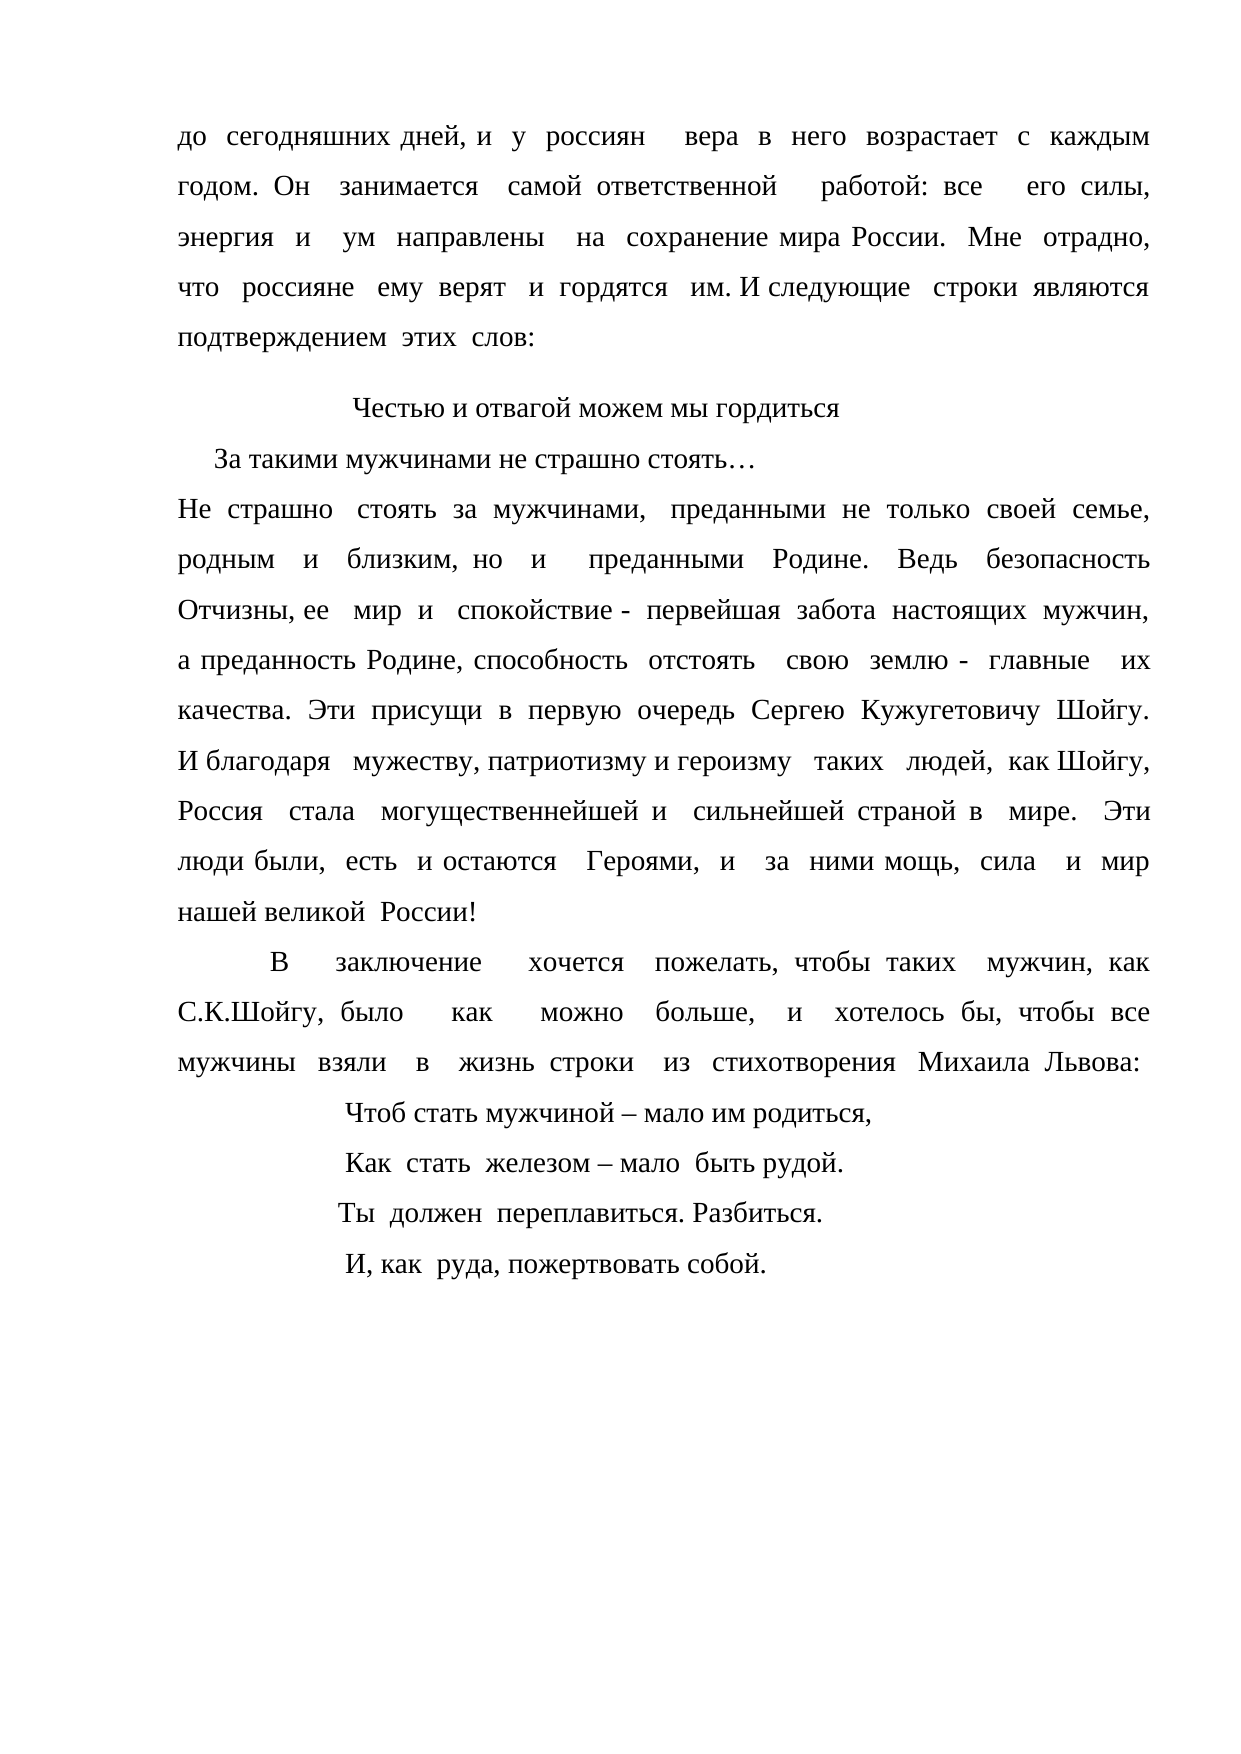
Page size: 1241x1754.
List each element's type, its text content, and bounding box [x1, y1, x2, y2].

text И, как руда, пожертвовать собой. [177, 1246, 1152, 1279]
text Честью и отвагой можем мы гордиться [177, 391, 1152, 424]
text Как стать железом – мало быть рудой. [177, 1145, 1152, 1179]
text За такими мужчинами не страшно стоять… [177, 441, 1152, 474]
text Не страшно стоять за мужчинами, преданными не только своей семье, родным и близким, но и преданными Родине. Ведь безопасность Отчизны, ее мир и спокойствие - первейшая забота настоящих мужчин, а преданность Родине, способность отстоять свою землю - главные их качества. Эти присущи в первую очередь Сергею Кужугетовичу Шойгу. И благодаря мужеству, патриотизму и героизму таких людей, как Шойгу, Россия стала могущественнейшей и сильнейшей страной в мире. Эти люди были, есть и остаются Героями, и за ними мощь, сила и мир нашей великой России! [177, 491, 1152, 927]
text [177, 118, 1152, 353]
text Чтоб стать мужчиной – мало им родиться, [177, 1095, 1152, 1128]
text Ты должен переплавиться. Разбиться. [177, 1196, 1152, 1229]
text В заключение хочется пожелать, чтобы таких мужчин, как С.К.Шойгу, было как можно больше, и хотелось бы, чтобы все мужчины взяли в жизнь строки из стихотворения Михаила Львова: [177, 944, 1152, 1078]
